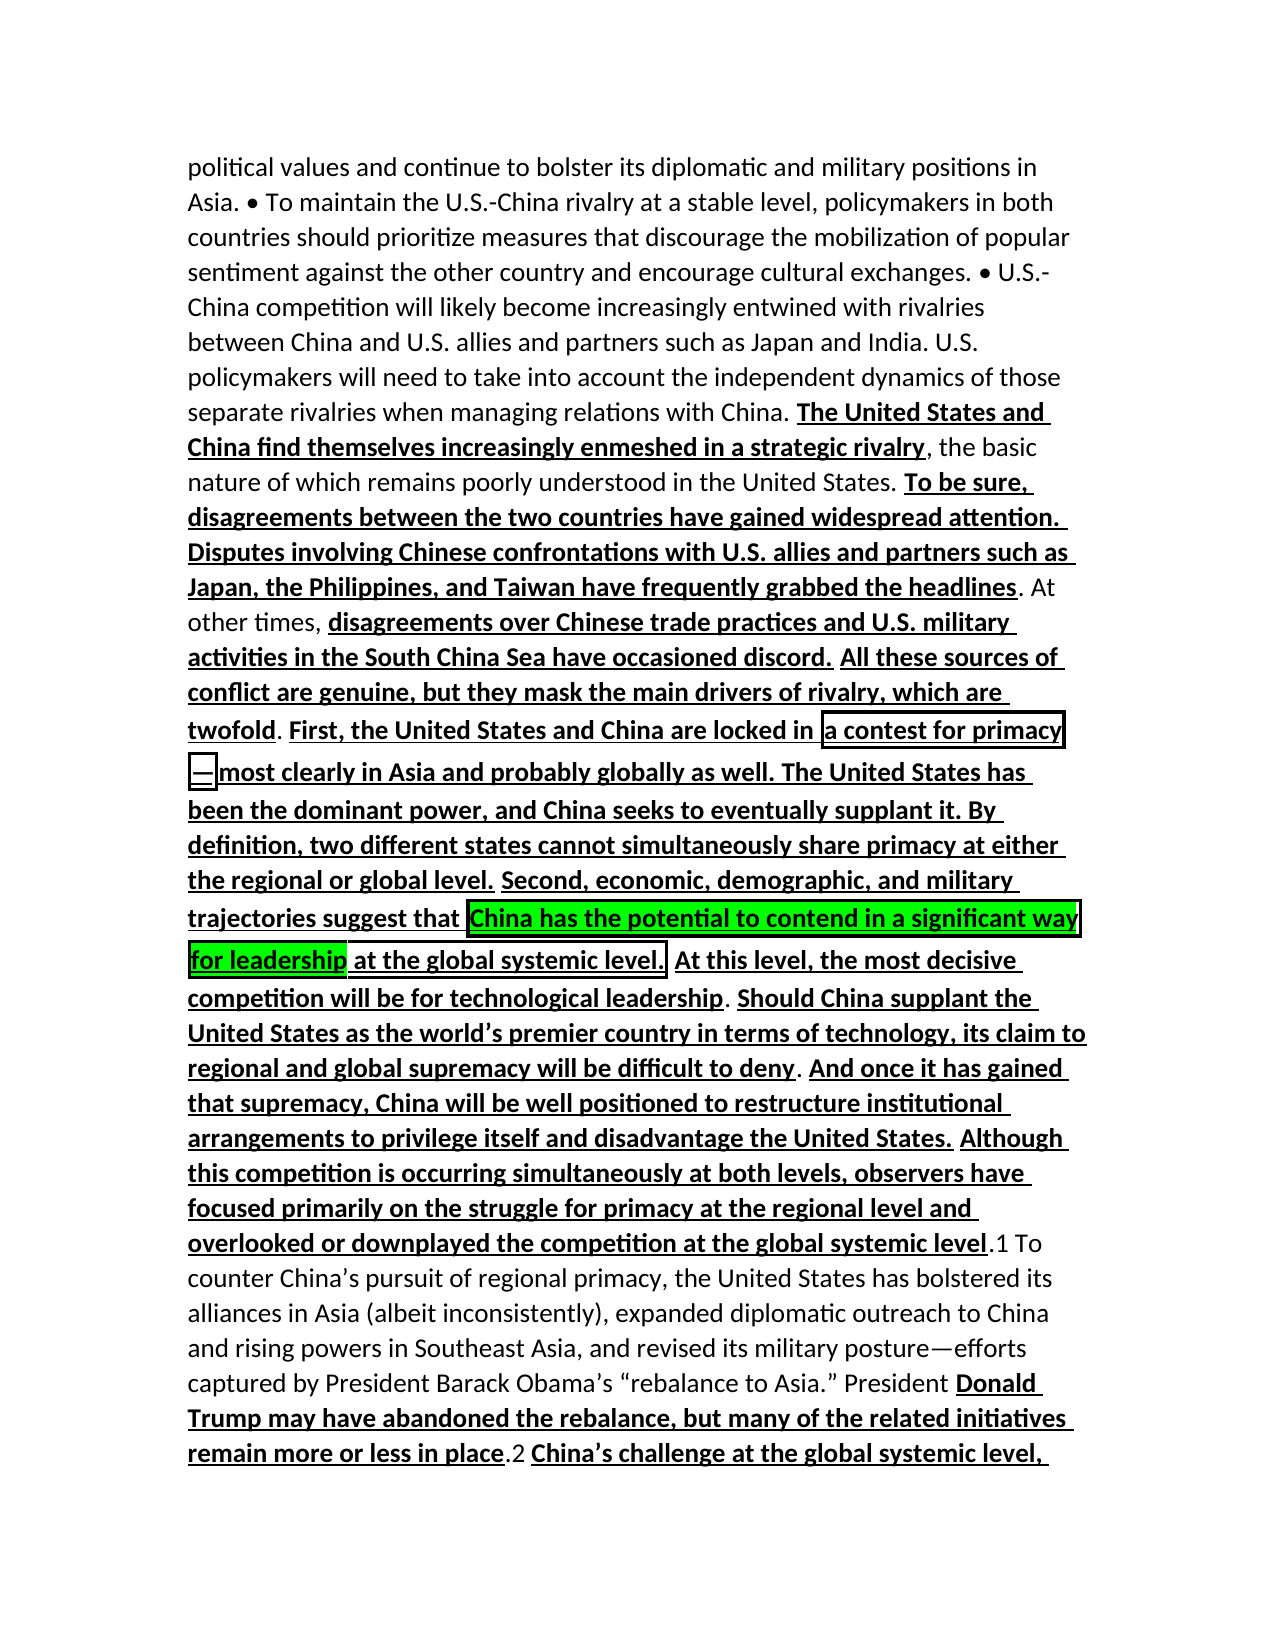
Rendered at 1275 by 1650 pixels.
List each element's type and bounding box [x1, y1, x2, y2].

text [187, 150, 1087, 1044]
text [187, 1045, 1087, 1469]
